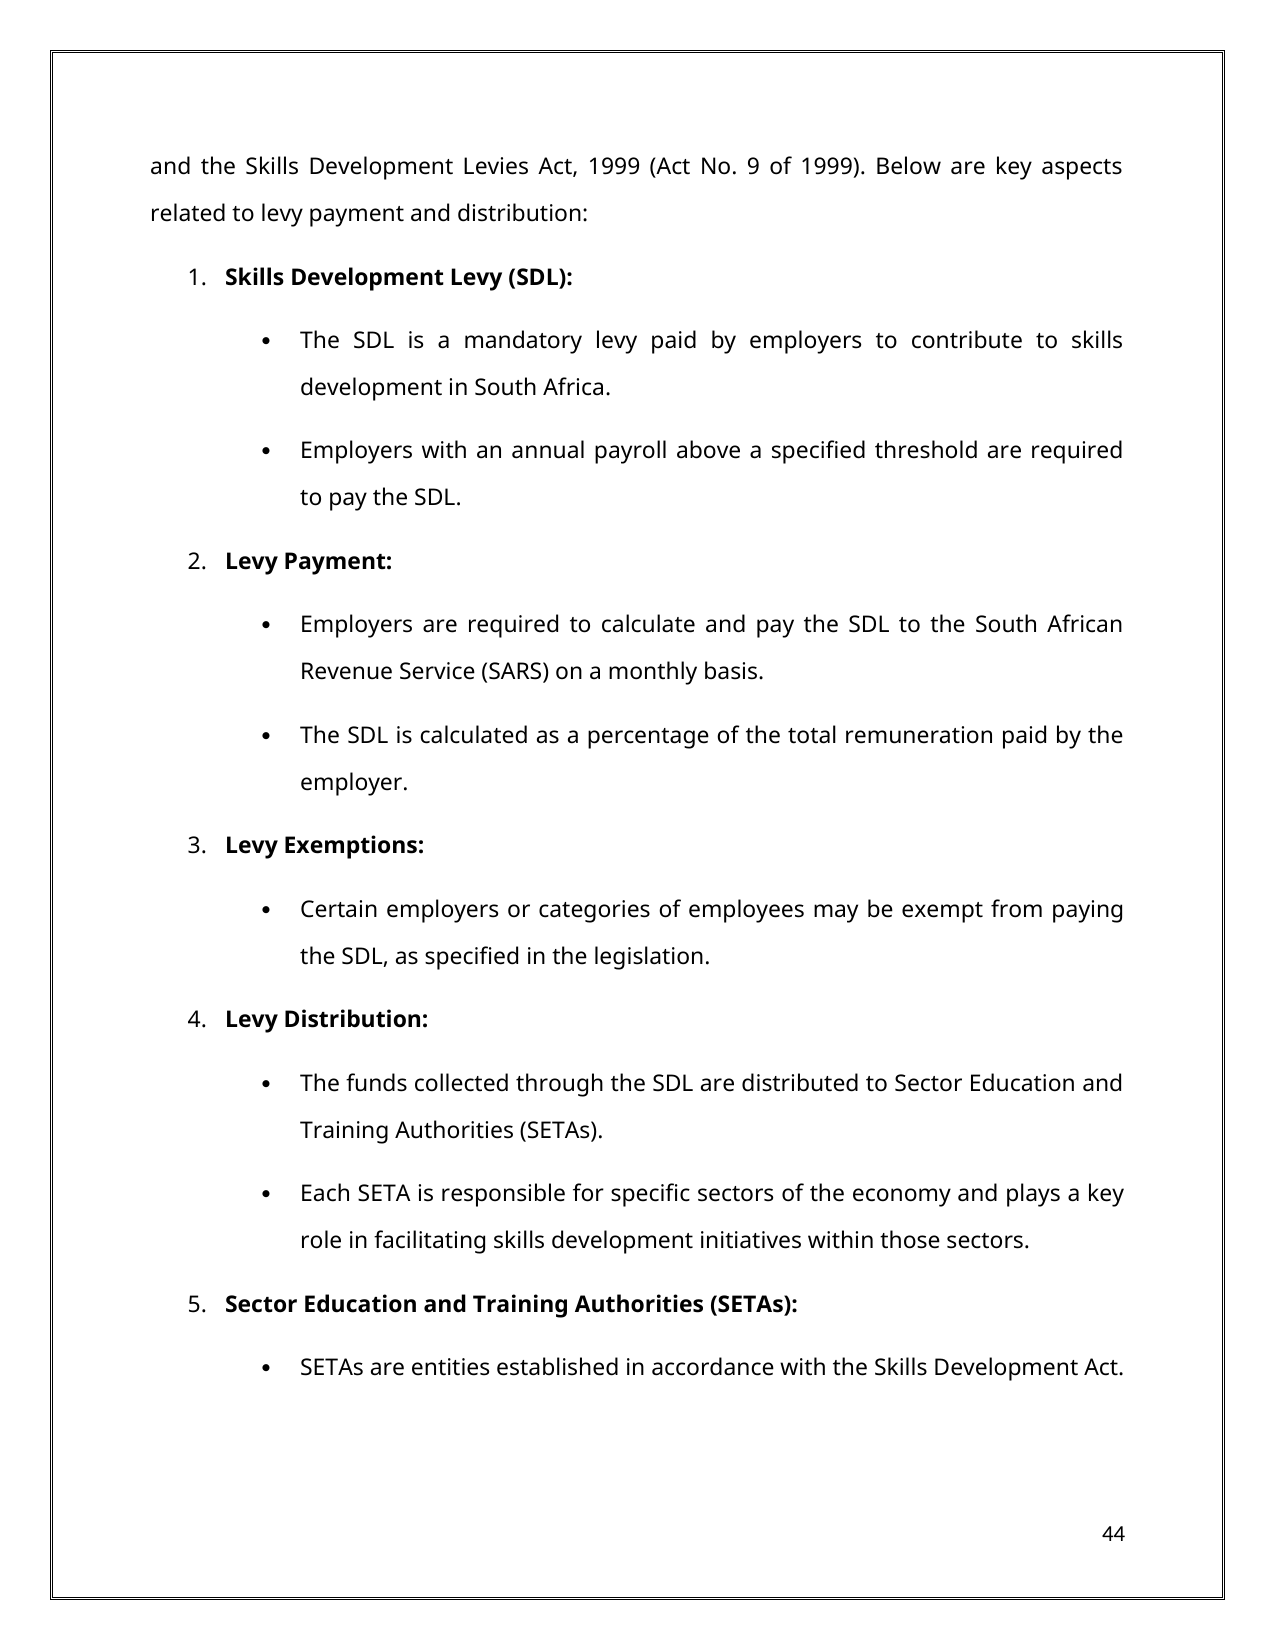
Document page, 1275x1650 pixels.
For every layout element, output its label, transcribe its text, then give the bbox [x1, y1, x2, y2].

list The SDL is calculated as a percentage of the total remuneration paid by the employer. [262, 719, 1125, 797]
list Employers are required to calculate and pay the SDL to the South African Revenue Service (SARS) on a monthly basis. [262, 608, 1125, 686]
list Sector Education and Training Authorities (SETAs): [187, 1287, 1125, 1319]
list Certain employers or categories of employees may be exempt from paying the SDL, as specified in the legislation. [262, 893, 1125, 971]
list SETAs are entities established in accordance with the Skills Development Act. [262, 1351, 1125, 1382]
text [150, 150, 1125, 228]
list Levy Distribution: [187, 1003, 1125, 1034]
list Levy Payment: [187, 545, 1125, 576]
list Skills Development Levy (SDL): [187, 260, 1125, 292]
list The SDL is a mandatory levy paid by employers to contribute to skills development in South Africa. [262, 324, 1125, 402]
list Levy Exemptions: [187, 829, 1125, 860]
list Each SETA is responsible for specific sectors of the economy and plays a key role in facilitating skills development initiatives within those sectors. [262, 1177, 1125, 1255]
list The funds collected through the SDL are distributed to Sector Education and Training Authorities (SETAs). [262, 1067, 1125, 1145]
list Employers with an annual payroll above a specified threshold are required to pay the SDL. [262, 434, 1125, 512]
